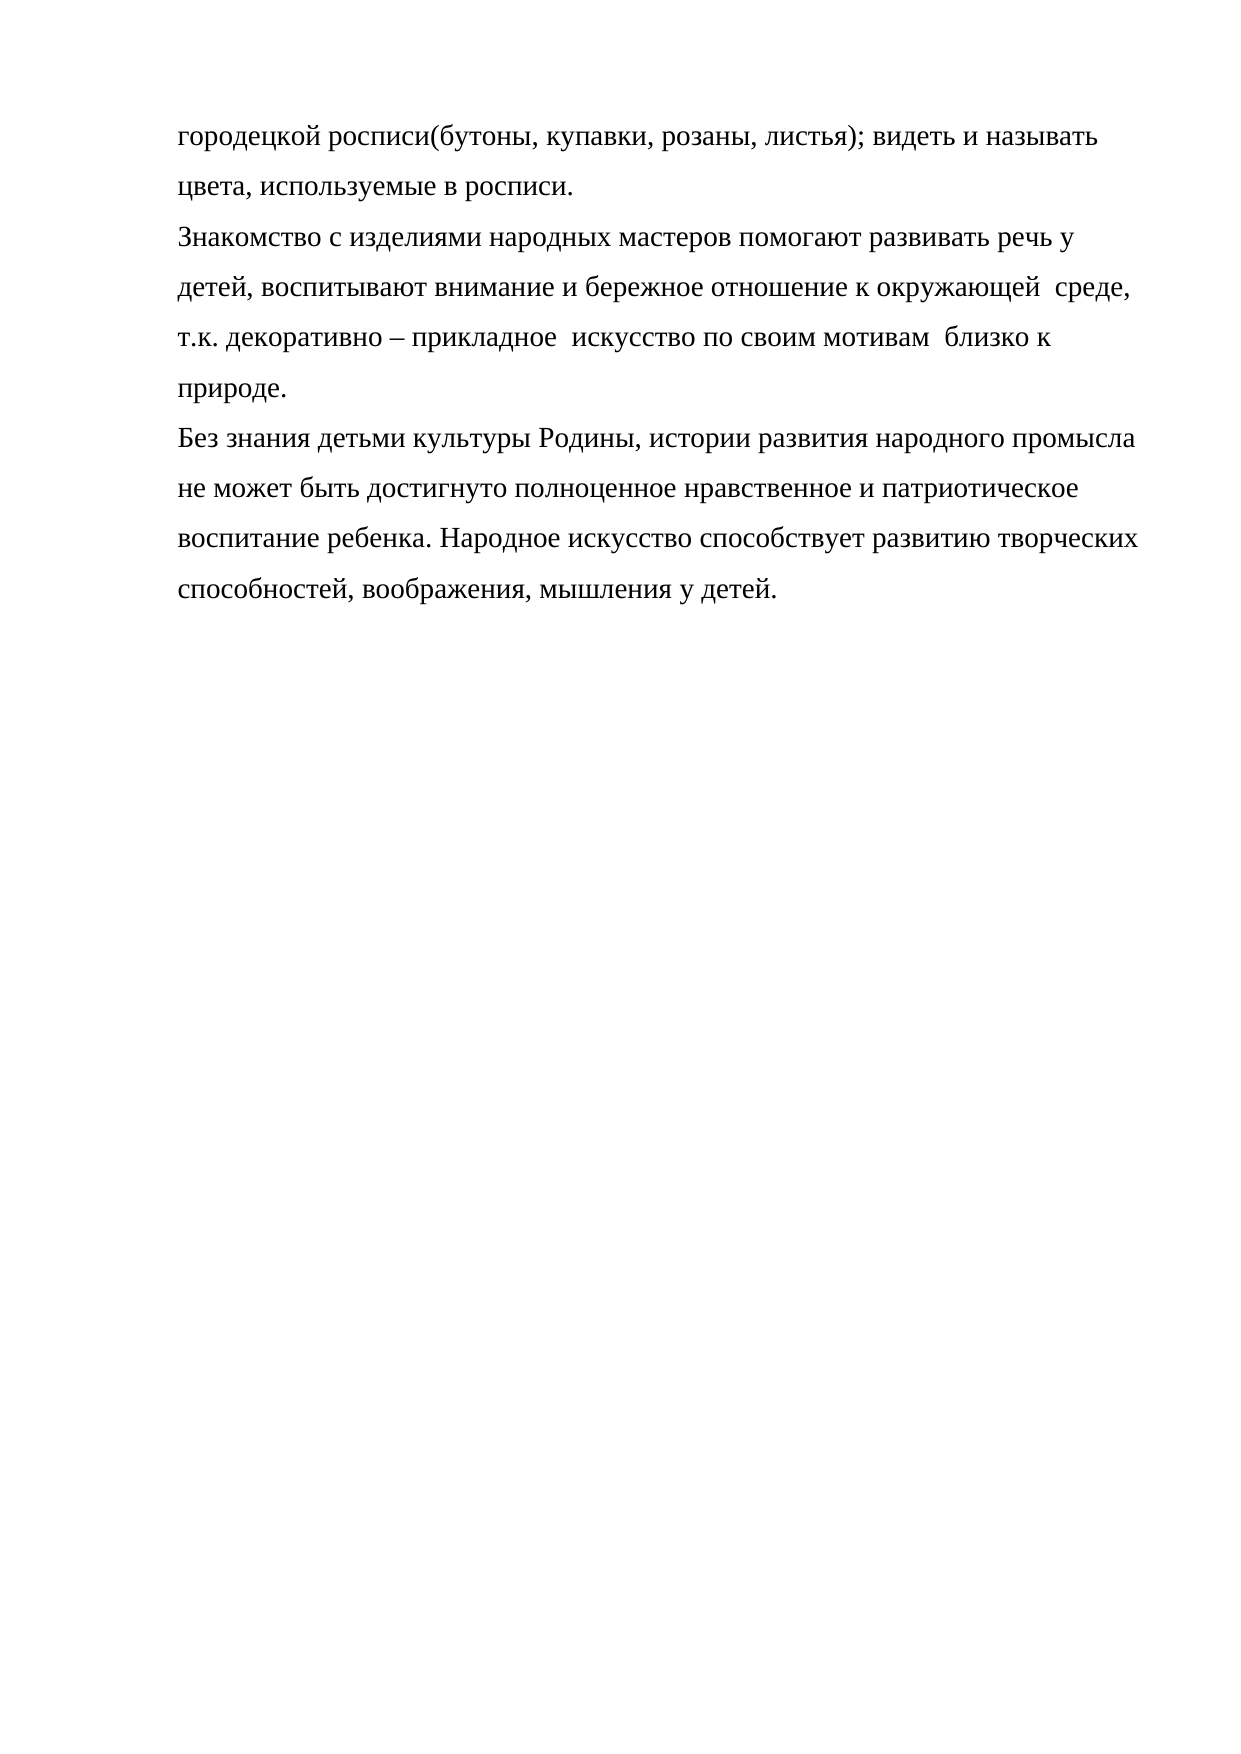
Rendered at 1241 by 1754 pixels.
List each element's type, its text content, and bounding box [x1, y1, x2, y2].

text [177, 118, 1152, 202]
text Без знания детьми культуры Родины, истории развития народного промысла не может быть достигнуто полноценное нравственное и патриотическое воспитание ребенка. Народное искусство способствует развитию творческих способностей, воображения, мышления у детей. [177, 420, 1152, 604]
text Знакомство с изделиями народных мастеров помогают развивать речь у детей, воспитывают внимание и бережное отношение к окружающей среде, т.к. декоративно – прикладное искусство по своим мотивам близко к природе. [177, 219, 1152, 403]
